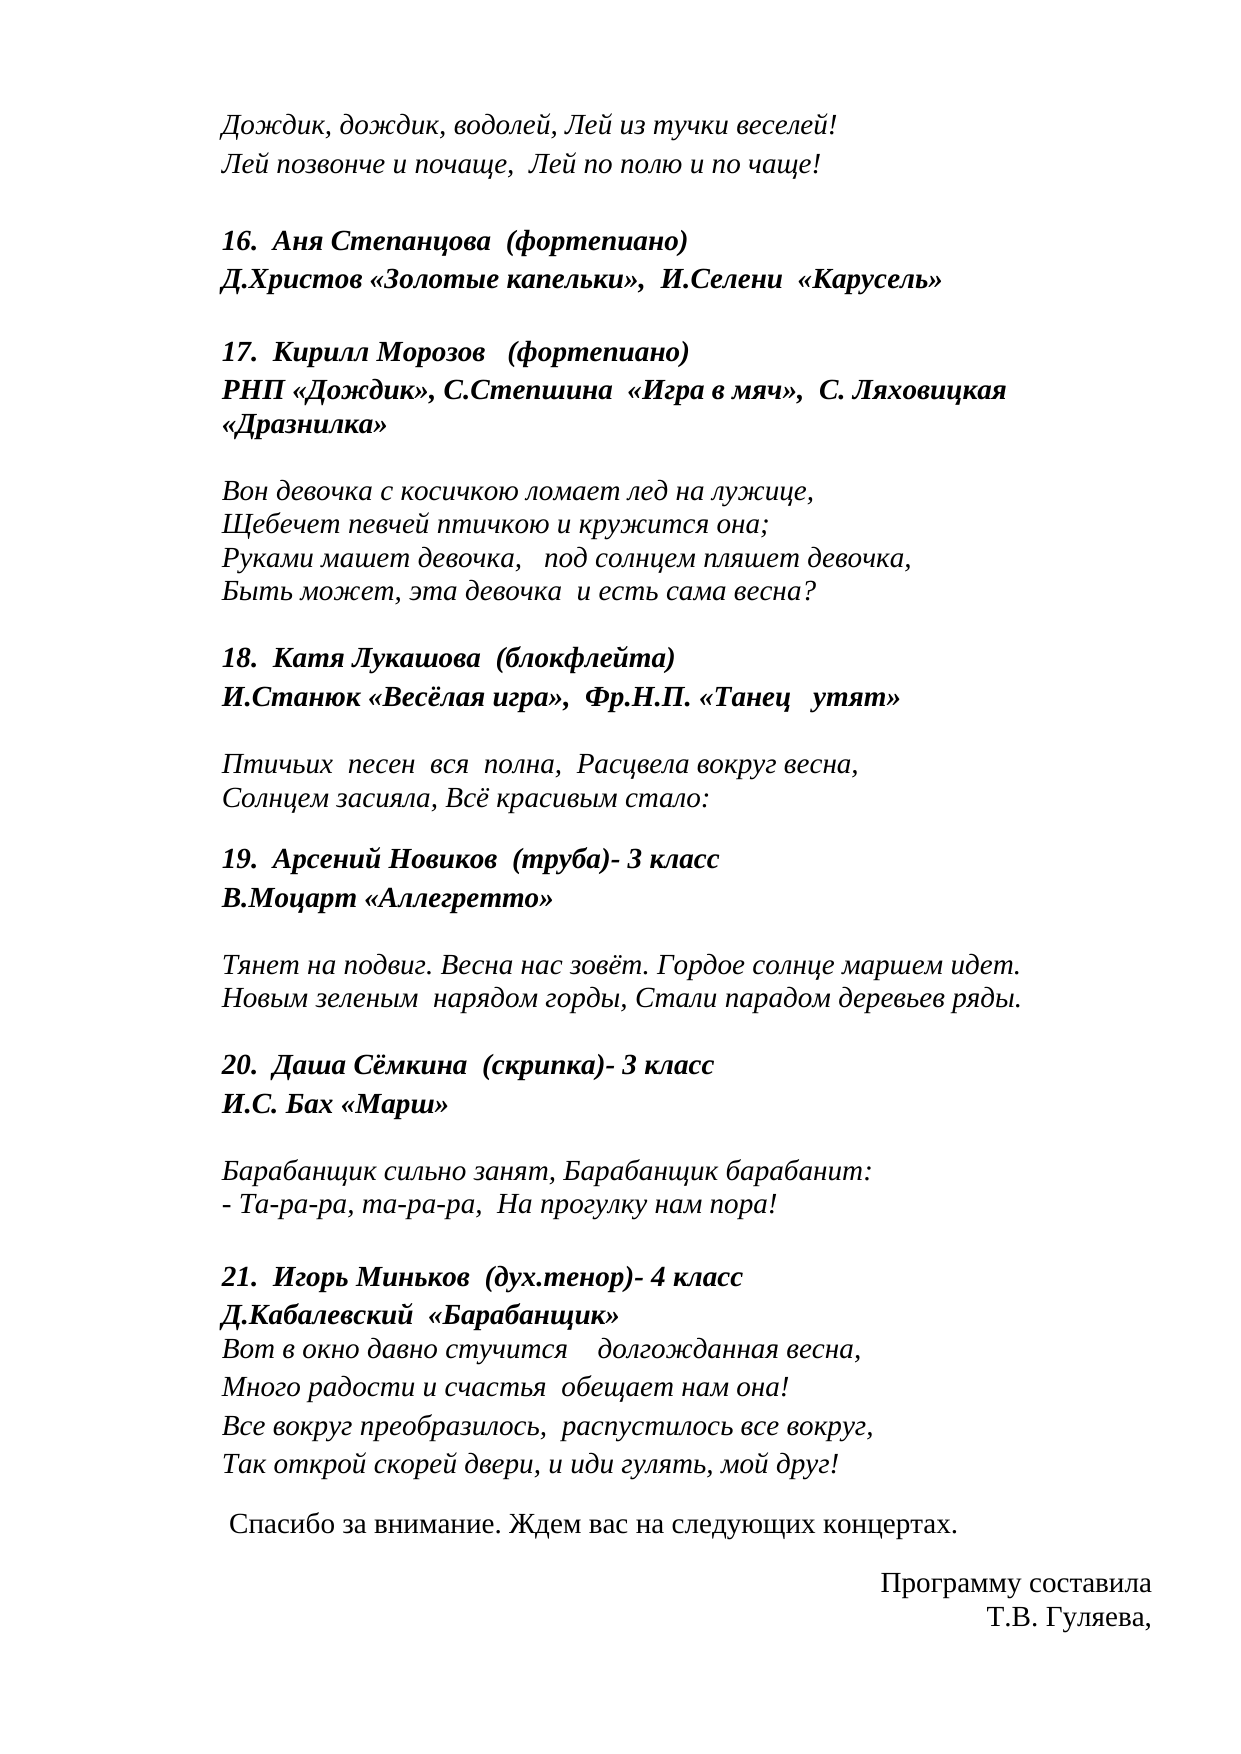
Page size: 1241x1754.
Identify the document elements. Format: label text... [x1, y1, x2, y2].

text Т.В. Гуляева, [222, 1599, 1152, 1632]
text Руками машет девочка, под солнцем пляшет девочка, [222, 540, 1152, 573]
text 17. Кирилл Морозов (фортепиано) [222, 334, 1152, 367]
text Быть может, эта девочка и есть сама весна? [222, 573, 1152, 607]
text 21. Игорь Миньков (дух.тенор)- 4 класс [222, 1220, 1152, 1292]
text Тянет на подвиг. Весна нас зовёт. Гордое солнце маршем идет. Новым зеленым нарядом горды, Стали парадом деревьев ряды. [222, 947, 1152, 1014]
text И.Станюк «Весёлая игра», Фр.Н.П. «Танец утят» [222, 679, 1152, 713]
text 18. Катя Лукашова (блокфлейта) [222, 641, 1152, 674]
text РНП «Дождик», С.Степшина «Игра в мяч», С. Ляховицкая «Дразнилка» [222, 372, 1152, 439]
text Барабанщик сильно занят, Барабанщик барабанит: - Та-ра-ра, та-ра-ра, На прогулку нам пора! [222, 1153, 1152, 1220]
text 16. Аня Степанцова (фортепиано) [222, 184, 1152, 257]
text 19. Арсений Новиков (труба)- 3 класс [222, 841, 1152, 875]
text Д.Христов «Золотые капельки», И.Селени «Карусель» [222, 262, 1152, 295]
text Спасибо за внимание. Ждем вас на следующих концертах. [222, 1506, 1152, 1539]
text Вон девочка с косичкою ломает лед на лужице, [222, 473, 1152, 506]
text 20. Даша Сёмкина (скрипка)- 3 класс [222, 1047, 1152, 1081]
text Программу составила [222, 1565, 1152, 1599]
text Дождик, дождик, водолей, Лей из тучки веселей! Лей позвонче и почаще, Лей по полю и по чаще! [222, 107, 1152, 179]
text В.Моцарт «Аллегретто» [222, 880, 1152, 913]
text Щебечет певчей птичкою и кружится она; [222, 506, 1152, 540]
text Д.Кабалевский «Барабанщик» [222, 1297, 1152, 1331]
text Птичьих песен вся полна, Расцвела вокруг весна, Солнцем засияла, Всё красивым стало: [222, 746, 1152, 841]
text Вот в окно давно стучится долгожданная весна, Много радости и счастья обещает нам она! Все вокруг преобразилось, распустилось все вокруг, Так открой скорей двери, и иди гулять, мой друг! [222, 1331, 1152, 1480]
text И.С. Бах «Марш» [222, 1086, 1152, 1119]
